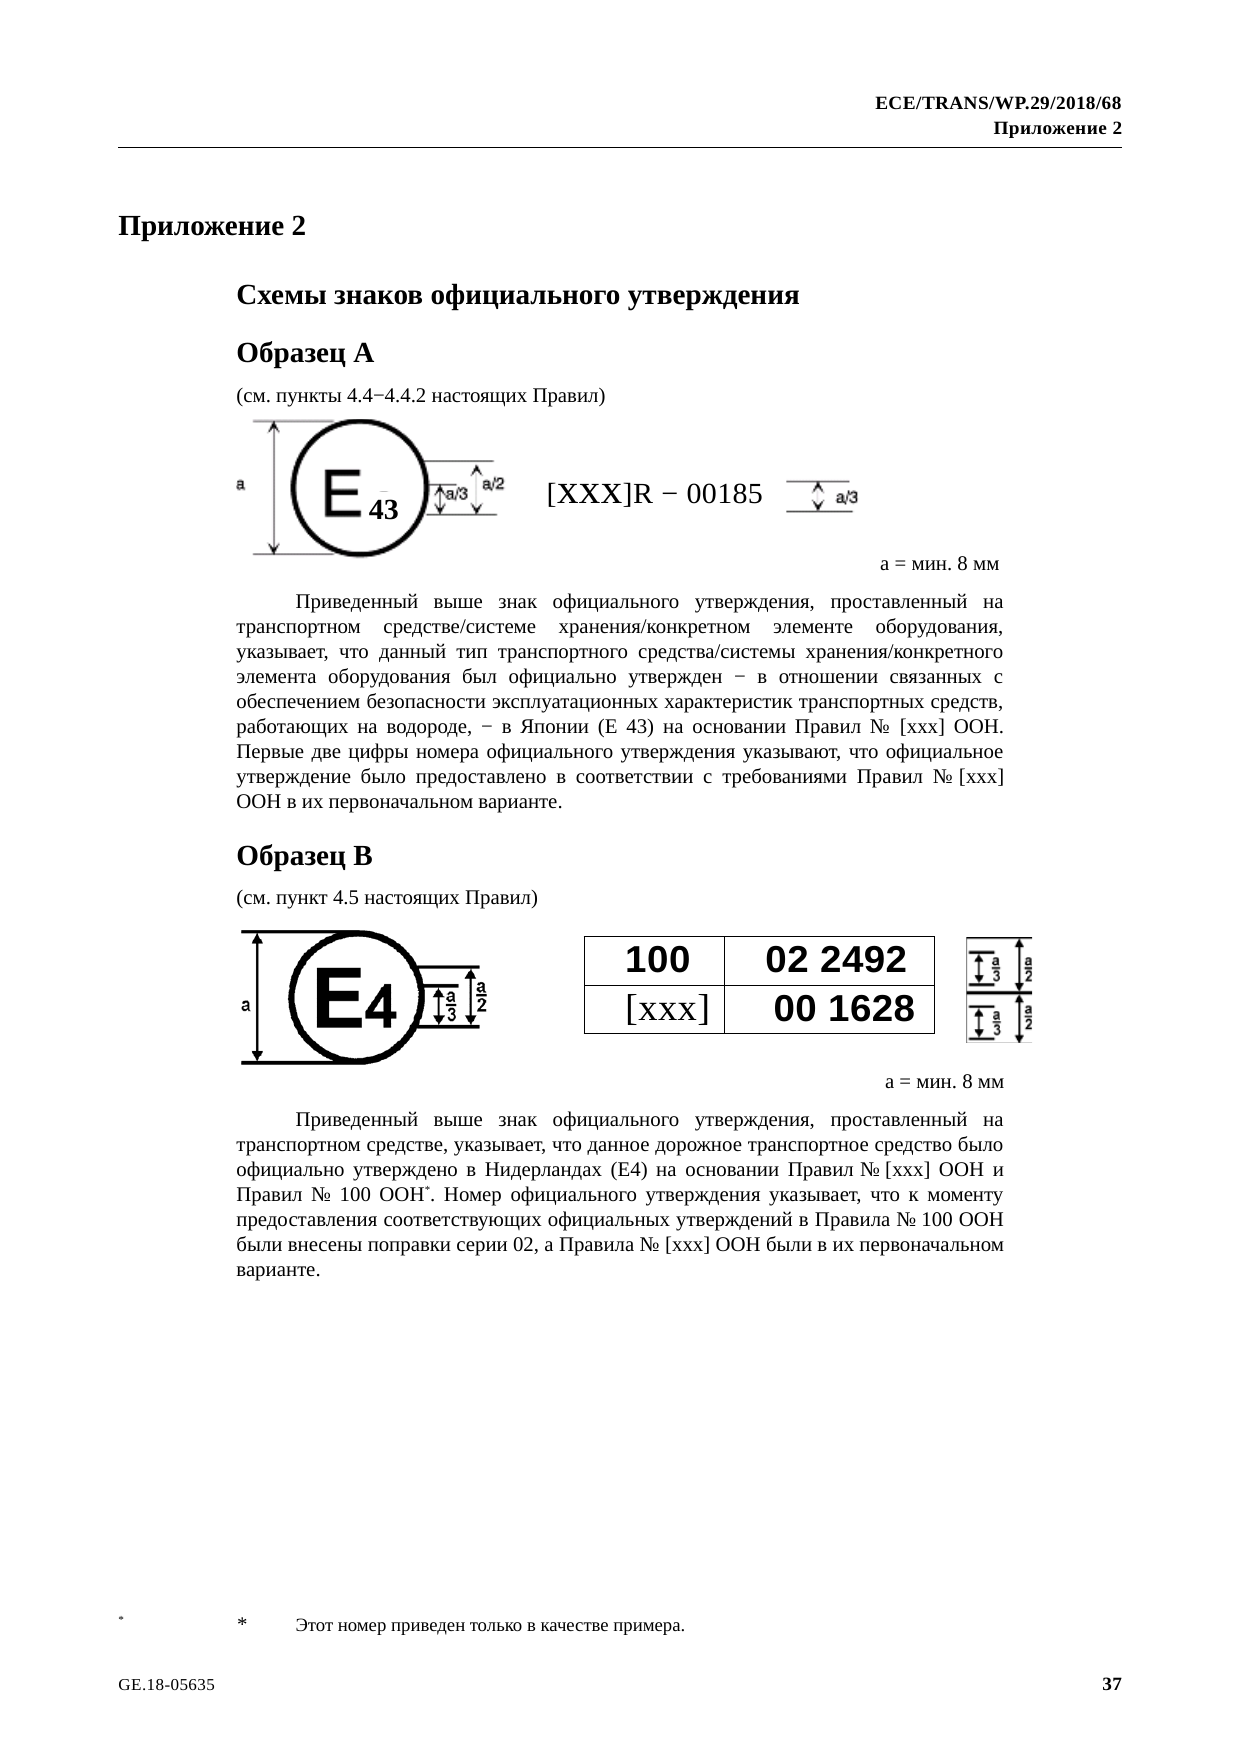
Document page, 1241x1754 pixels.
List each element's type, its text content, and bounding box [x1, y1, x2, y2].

text Образец А [236, 336, 1004, 369]
text Образец В [236, 838, 1004, 871]
text Схемы знаков официального утверждения [118, 279, 1004, 311]
text a = мин. 8 мм [118, 1068, 1004, 1093]
picture [236, 419, 880, 571]
text (см. пункт 4.5 настоящих Правил) [236, 884, 1004, 909]
text (см. пункты 4.4−4.4.2 настоящих Правил) [236, 382, 1004, 407]
text Приложение 2 [118, 211, 1004, 242]
text Приведенный выше знак официального утверждения, проставленный на транспортном средстве, указывает, что данное дорожное транспортное средство было официально утверждено в Нидерландах (Е4) на основании Правил № [xxx] ООН и Правил № 100 ООН*. Номер официального утверждения указывает, что к моменту предоставления соответствующих официальных утверждений в Правила № 100 ООН были внесены поправки серии 02, а Правила № [xxx] ООН были в их первоначальном варианте. [236, 1106, 1004, 1281]
text Приведенный выше знак официального утверждения, проставленный на транспортном средстве/системе хранения/конкретном элементе оборудования, указывает, что данный тип транспортного средства/системы хранения/конкретного элемента оборудования был официально утвержден − в отношении связанных с обеспечением безопасности эксплуатационных характеристик транспортных средств, работающих на водороде, − в Японии (Е 43) на основании Правил № [xxx] ООН. Первые две цифры номера официального утверждения указывают, что официальное утверждение было предоставлено в соответствии с требованиями Правил № [xxx] ООН в их первоначальном варианте. [236, 588, 1004, 813]
